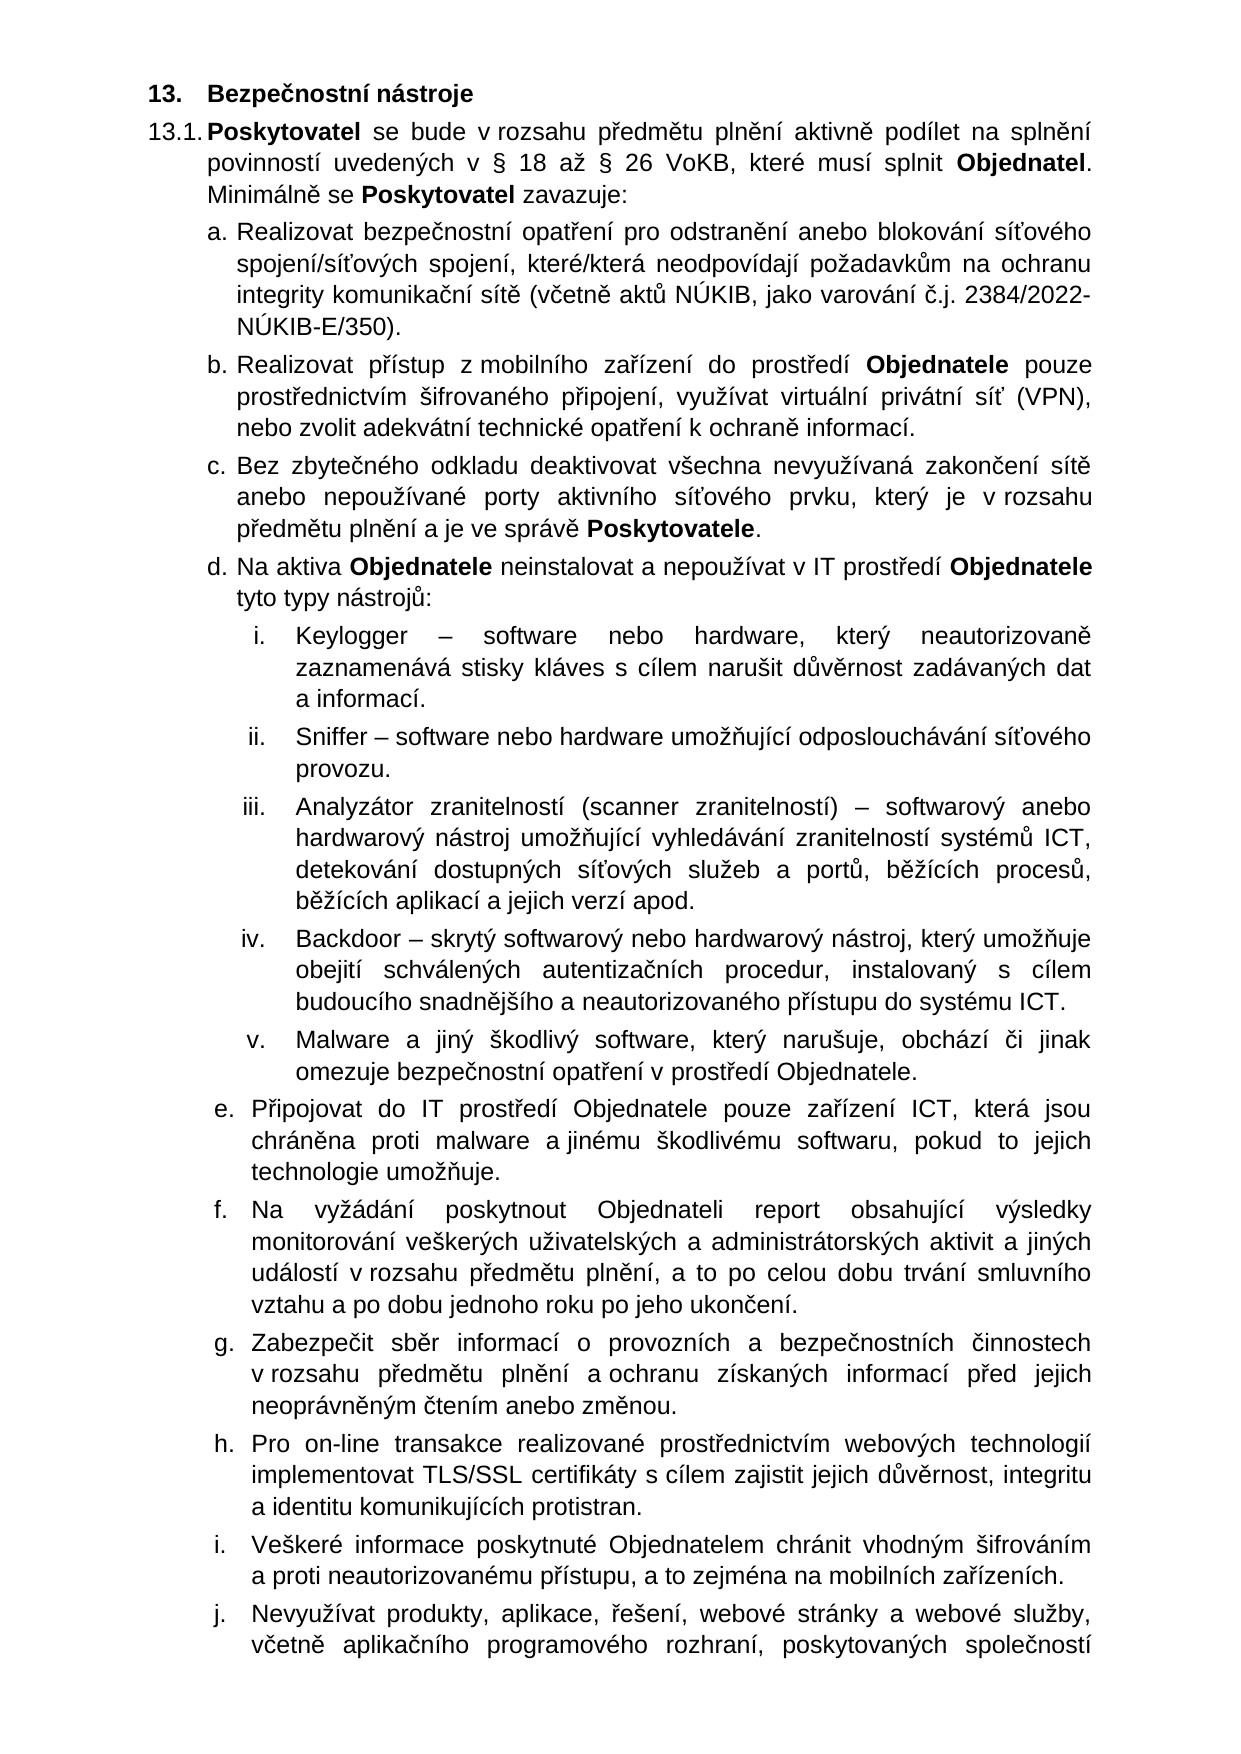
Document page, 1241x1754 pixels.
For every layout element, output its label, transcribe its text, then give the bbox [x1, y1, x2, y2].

list Malware a jiný škodlivý software, který narušuje, obchází či jinak omezuje bezpečnostní opatření v prostředí Objednatele. [266, 1025, 1092, 1085]
list Backdoor – skrytý softwarový nebo hardwarový nástroj, který umožňuje obejití schválených autentizačních procedur, instalovaný s cílem budoucího snadnějšího a neautorizovaného přístupu do systému ICT. [266, 924, 1092, 1016]
list Veškeré informace poskytnuté Objednatelem chránit vhodným šifrováním a proti neautorizovanému přístupu, a to zejména na mobilních zařízeních. [214, 1529, 1092, 1590]
list Realizovat přístup z mobilního zařízení do prostředí Objednatele pouze prostřednictvím šifrovaného připojení, využívat virtuální privátní síť (VPN), nebo zvolit adekvátní technické opatření k ochraně informací. [207, 350, 1092, 442]
list Bezpečnostní nástroje [148, 79, 1092, 107]
list Připojovat do IT prostředí Objednatele pouze zařízení ICT, která jsou chráněna proti malware a jinému škodlivému softwaru, pokud to jejich technologie umožňuje. [214, 1094, 1092, 1186]
list Zabezpečit sběr informací o provozních a bezpečnostních činnostech v rozsahu předmětu plnění a ochranu získaných informací před jejich neoprávněným čtením anebo změnou. [214, 1328, 1092, 1419]
list Keylogger – software nebo hardware, který neautorizovaně zaznamenává stisky kláves s cílem narušit důvěrnost zadávaných dat a informací. [266, 621, 1092, 713]
list Realizovat bezpečnostní opatření pro odstranění anebo blokování síťového spojení/síťových spojení, které/která neodpovídají požadavkům na ochranu integrity komunikační sítě (včetně aktů NÚKIB, jako varování č.j. 2384/2022-NÚKIB-E/350). [207, 217, 1092, 341]
list Na vyžádání poskytnout Objednateli report obsahující výsledky monitorování veškerých uživatelských a administrátorských aktivit a jiných událostí v rozsahu předmětu plnění, a to po celou dobu trvání smluvního vztahu a po dobu jednoho roku po jeho ukončení. [214, 1195, 1092, 1319]
list Poskytovatel se bude v rozsahu předmětu plnění aktivně podílet na splnění povinností uvedených v § 18 až § 26 VoKB, které musí splnit Objednatel. Minimálně se Poskytovatel zavazuje: [148, 116, 1092, 208]
list Analyzátor zranitelností (scanner zranitelností) – softwarový anebo hardwarový nástroj umožňující vyhledávání zranitelností systémů ICT, detekování dostupných síťových služeb a portů, běžících procesů, běžících aplikací a jejich verzí apod. [266, 791, 1092, 915]
list Pro on-line transakce realizované prostřednictvím webových technologií implementovat TLS/SSL certifikáty s cílem zajistit jejich důvěrnost, integritu a identitu komunikujících protistran. [214, 1429, 1092, 1521]
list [214, 1599, 1092, 1659]
list Bez zbytečného odkladu deaktivovat všechna nevyužívaná zakončení sítě anebo nepoužívané porty aktivního síťového prvku, který je v rozsahu předmětu plnění a je ve správě Poskytovatele. [207, 451, 1092, 543]
list Sniffer – software nebo hardware umožňující odposlouchávání síťového provozu. [266, 722, 1092, 782]
list Na aktiva Objednatele neinstalovat a nepoužívat v IT prostředí Objednatele tyto typy nástrojů: [207, 552, 1092, 612]
